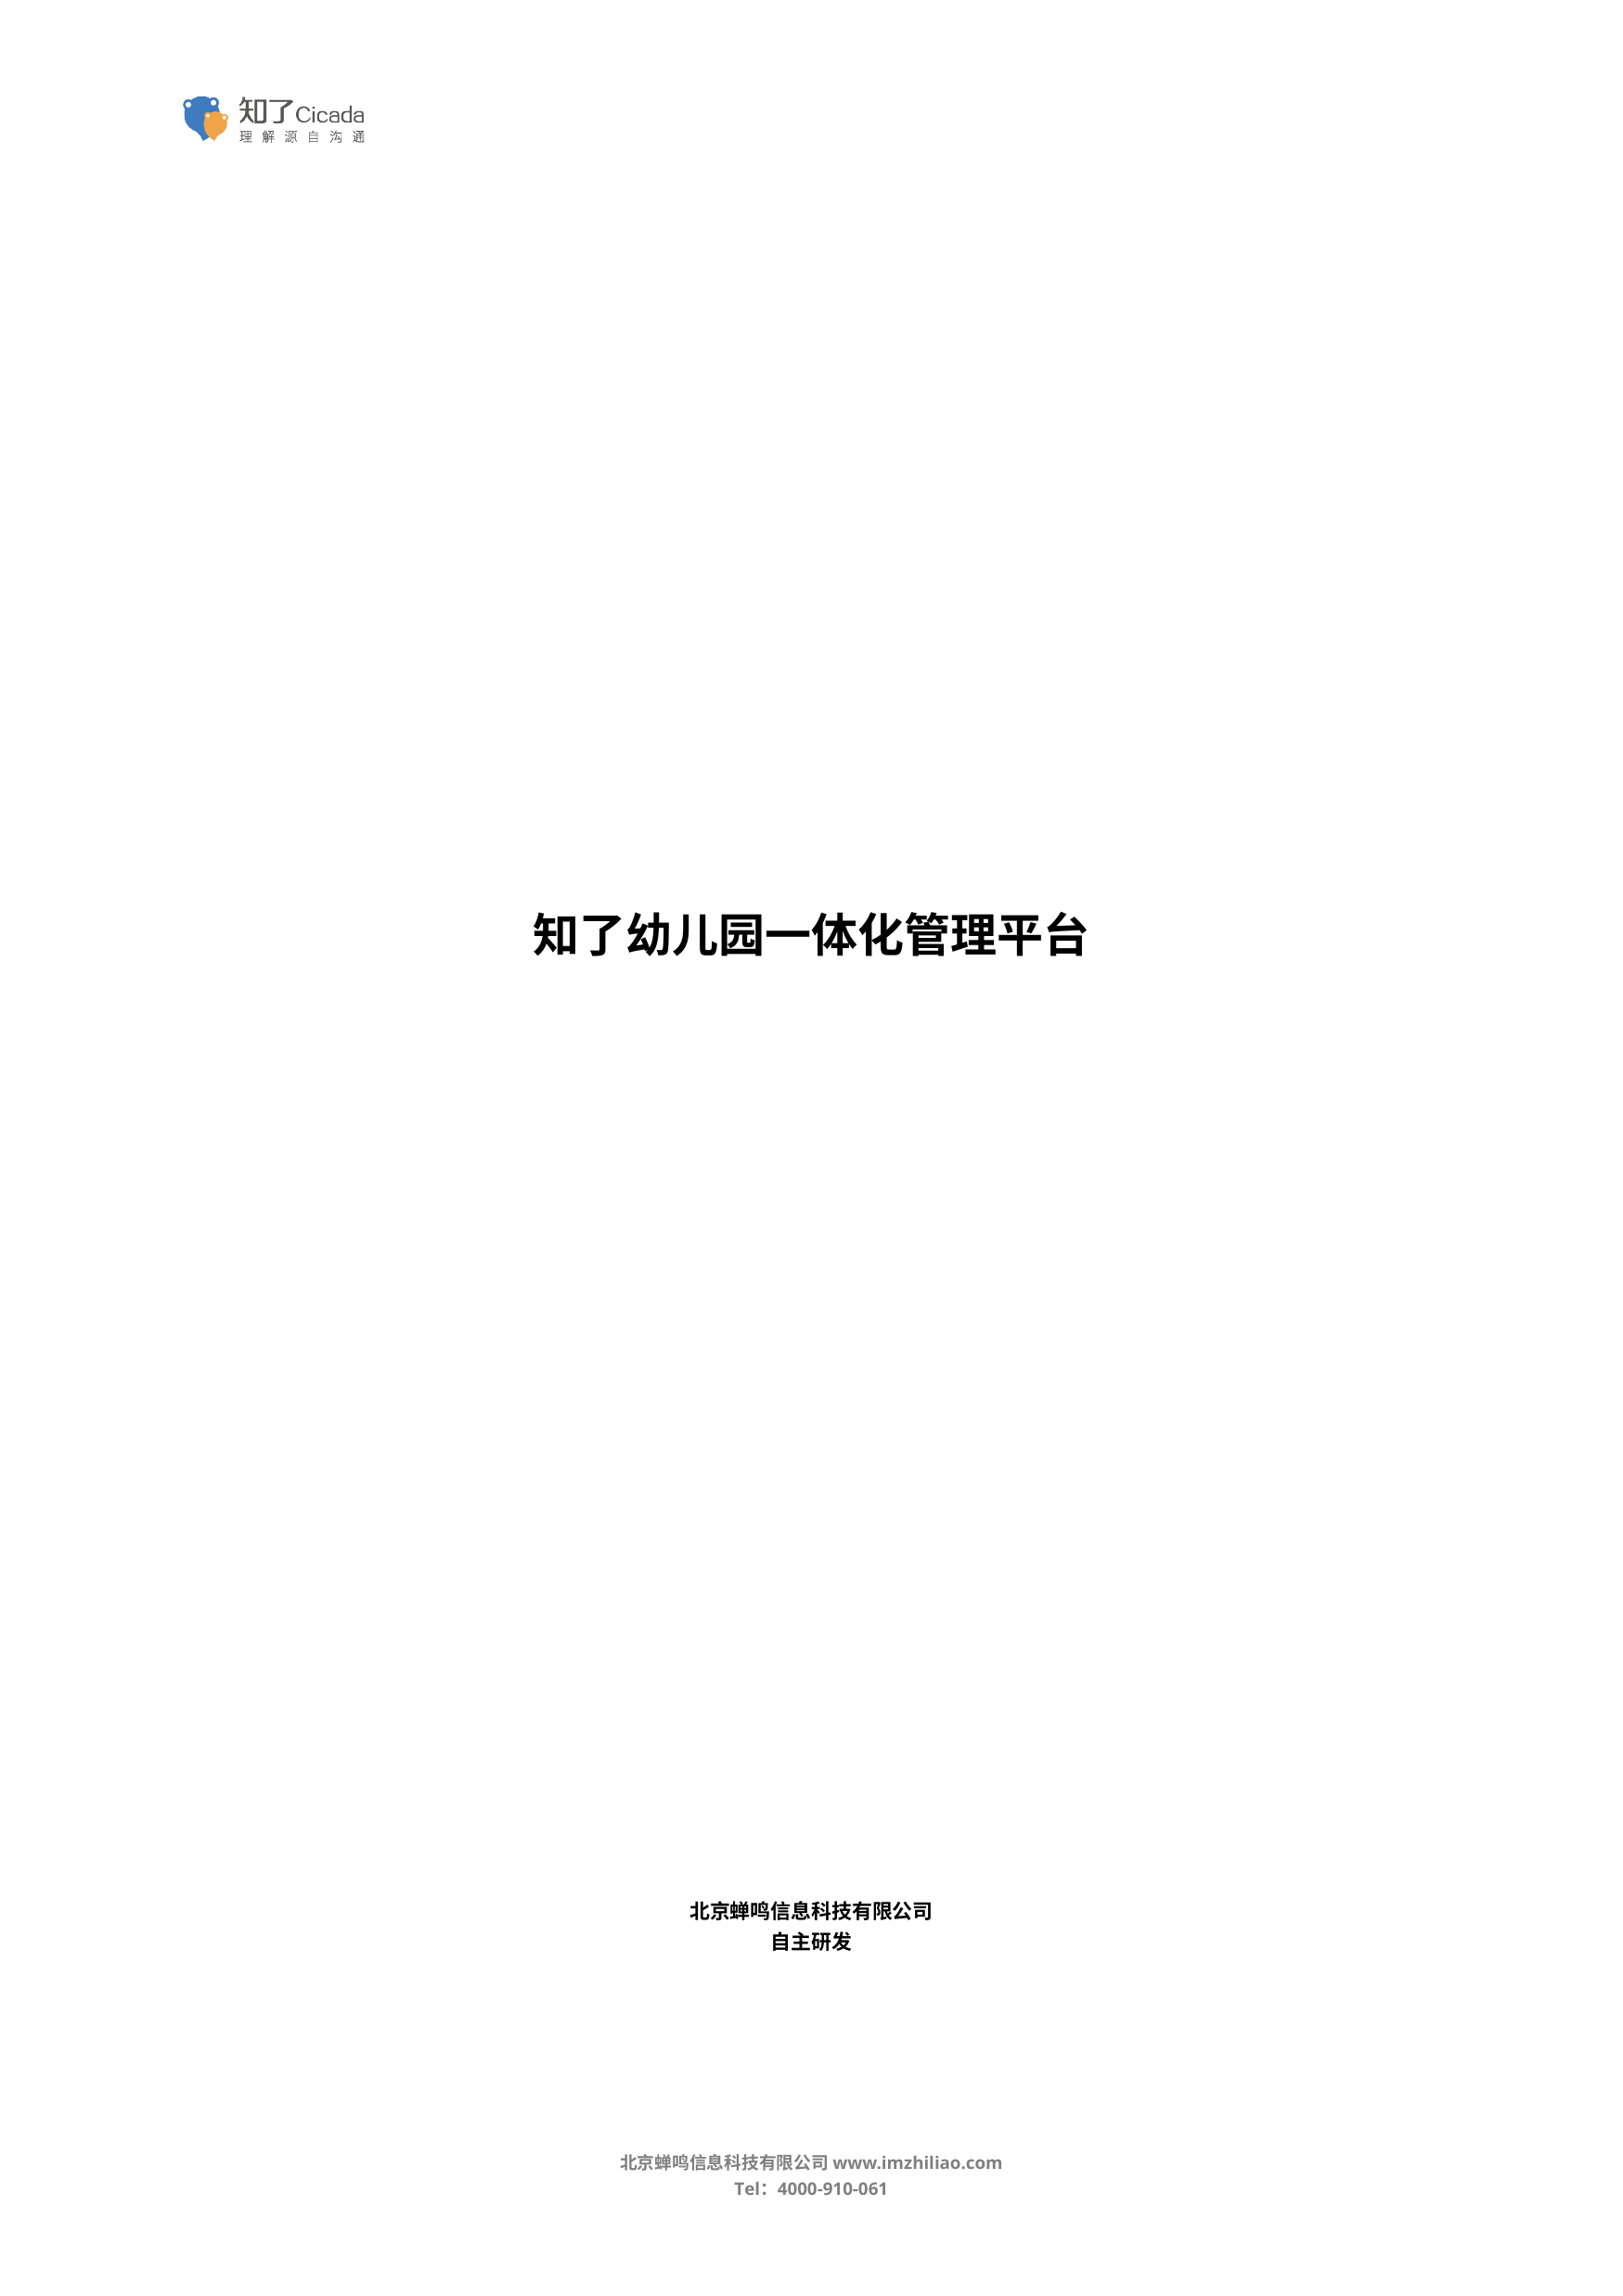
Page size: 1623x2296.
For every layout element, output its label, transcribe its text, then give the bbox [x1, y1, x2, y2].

text 北京蝉鸣信息科技有限公司 [174, 1895, 1449, 1926]
text 知了幼儿园一体化管理平台 [174, 887, 1449, 977]
picture [174, 83, 365, 148]
text 自主研发 [174, 1926, 1449, 1956]
